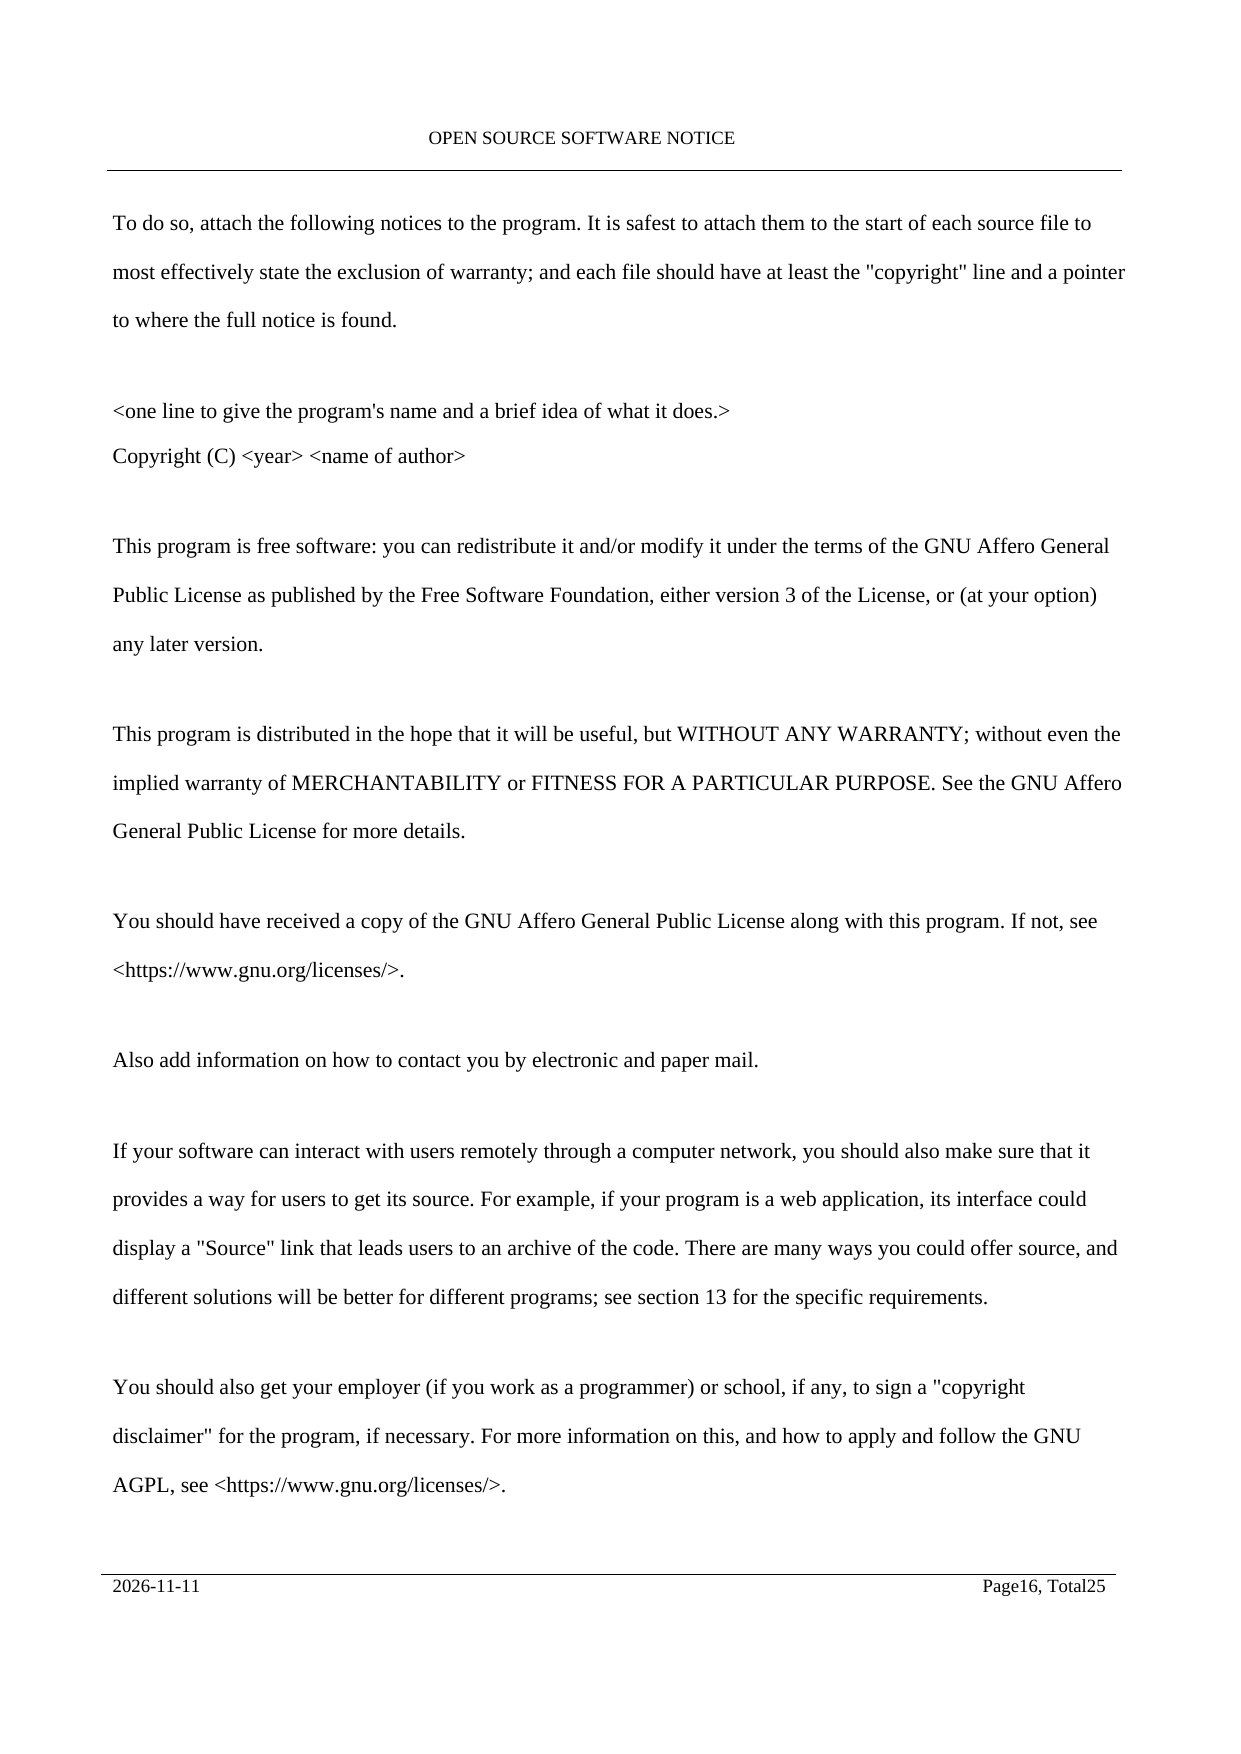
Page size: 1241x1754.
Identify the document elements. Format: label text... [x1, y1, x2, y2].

text You should have received a copy of the GNU Affero General Public License along with this program. If not, see <https://www.gnu.org/licenses/>. [112, 905, 1128, 986]
text This program is distributed in the hope that it will be useful, but WITHOUT ANY WARRANTY; without even the implied warranty of MERCHANTABILITY or FITNESS FOR A PARTICULAR PURPOSE. See the GNU Affero General Public License for more details. [112, 717, 1128, 847]
text <one line to give the program's name and a brief idea of what it does.> [112, 394, 1128, 427]
text Also add information on how to contact you by electronic and paper mail. [112, 1044, 1128, 1076]
text If your software can interact with users remotely through a computer network, you should also make sure that it provides a way for users to get its source. For example, if your program is a web application, its interface could display a "Source" link that leads users to an archive of the code. There are many ways you could offer source, and different solutions will be better for different programs; see section 13 for the specific requirements. [112, 1134, 1128, 1313]
text Copyright (C) <year> <name of author> [112, 439, 1128, 472]
text To do so, attach the following notices to the program. It is safest to attach them to the start of each source file to most effectively state the exclusion of warranty; and each file should have at least the "copyright" line and a pointer to where the full notice is found. [112, 206, 1128, 336]
text You should also get your employer (if you work as a programmer) or school, if any, to sign a "copyright disclaimer" for the program, if necessary. For more information on this, and how to apply and follow the GNU AGPL, see <https://www.gnu.org/licenses/>. [112, 1370, 1128, 1500]
text This program is free software: you can redistribute it and/or modify it under the terms of the GNU Affero General Public License as published by the Free Software Foundation, either version 3 of the License, or (at your option) any later version. [112, 529, 1128, 659]
